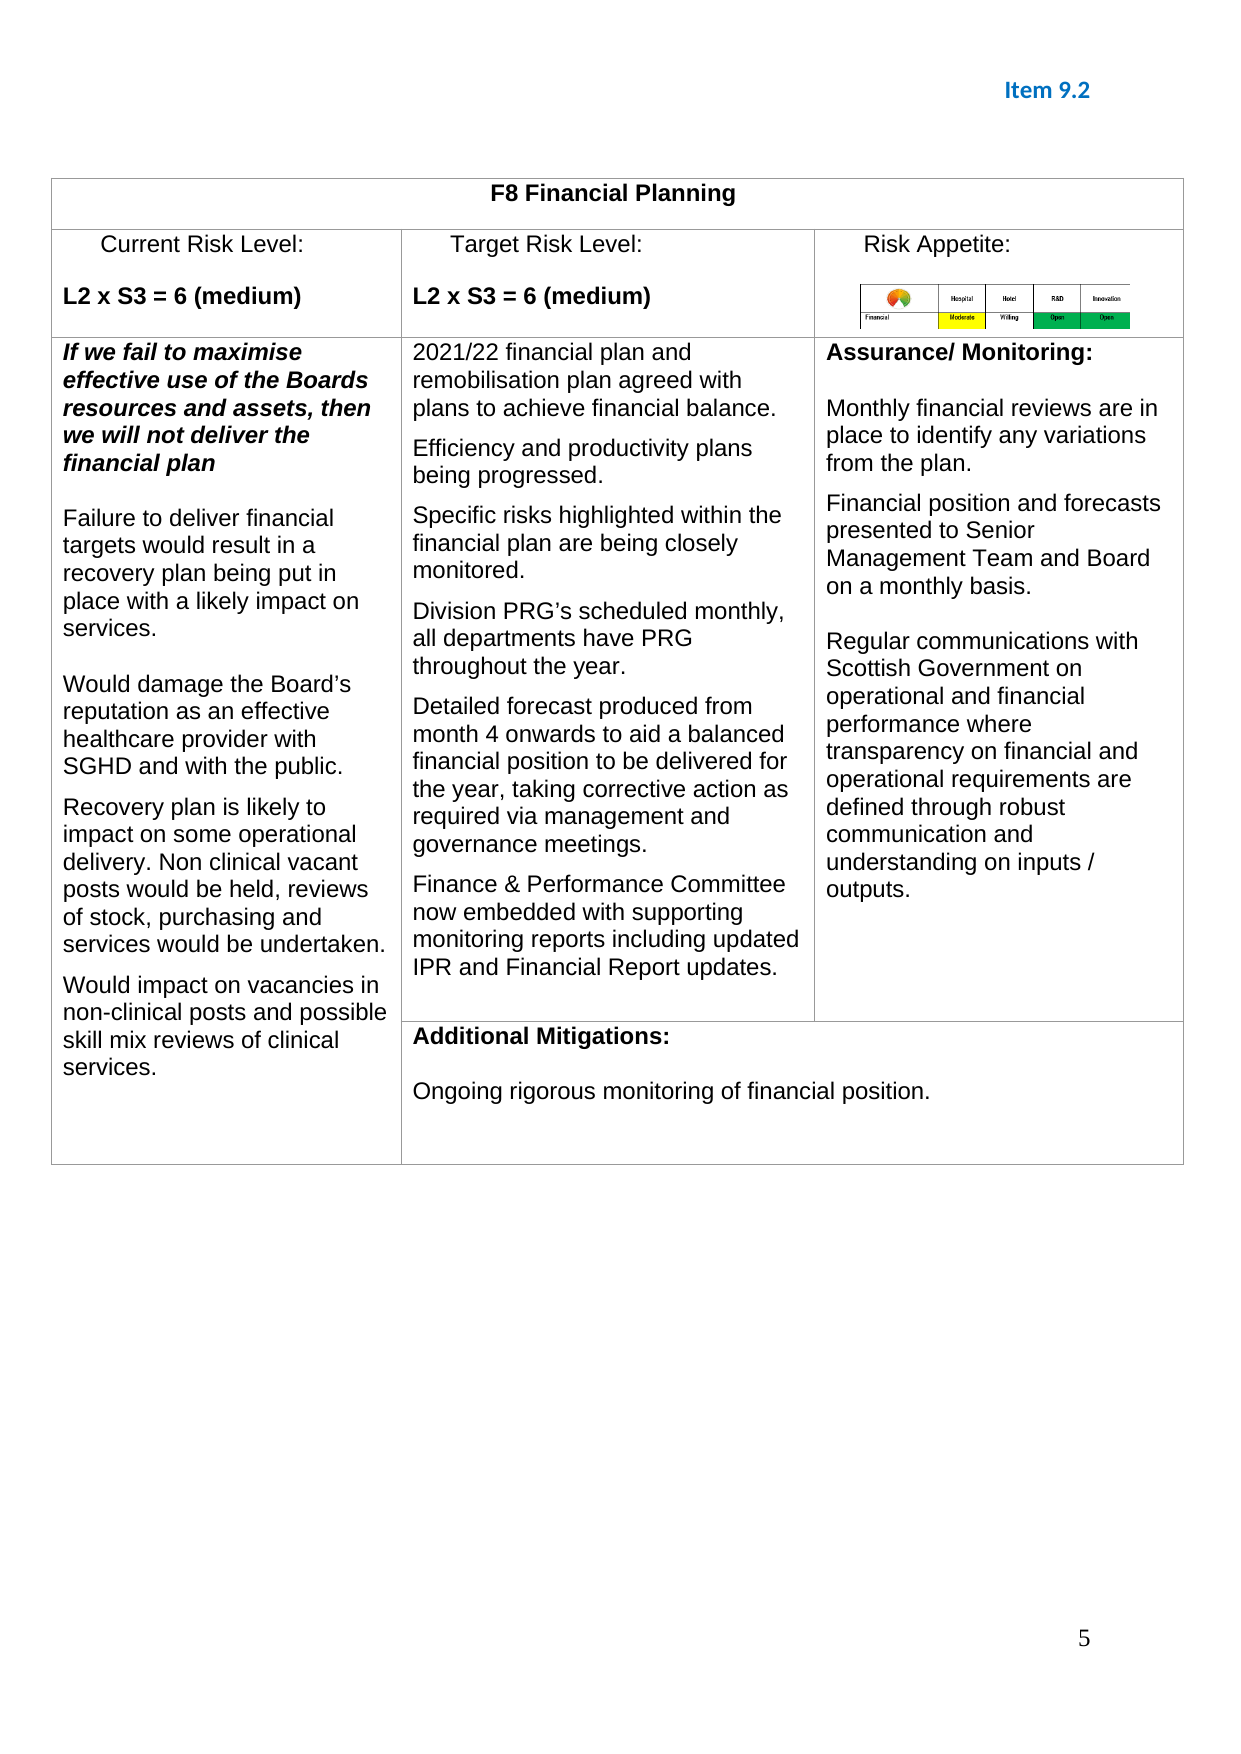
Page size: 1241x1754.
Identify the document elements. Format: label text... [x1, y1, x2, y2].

picture [859, 282, 1130, 329]
table_cell Additional Mitigations: Ongoing rigorous monitoring of financial position. [402, 1022, 1183, 1164]
table_cell If we fail to maximise effective use of the Boards resources and assets, then we will not deliver the financial plan Failure to deliver financial targets would result in a recovery plan being put in place with a likely impact on services. Would damage the Board’s reputation as an effective healthcare provider with SGHD and with the public. Recovery plan is likely to impact on some operational delivery. Non clinical vacant posts would be held, reviews of stock, purchasing and services would be undertaken. Would impact on vacancies in non-clinical posts and possible skill mix reviews of clinical services. [52, 338, 401, 1164]
table_cell 2021/22 financial plan and remobilisation plan agreed with plans to achieve financial balance. Efficiency and productivity plans being progressed. Specific risks highlighted within the financial plan are being closely monitored. Division PRG’s scheduled monthly, all departments have PRG throughout the year. Detailed forecast produced from month 4 onwards to aid a balanced financial position to be delivered for the year, taking corrective action as required via management and governance meetings. Finance & Performance Committee now embedded with supporting monitoring reports including updated IPR and Financial Report updates. [402, 338, 814, 1021]
table_cell Current Risk Level: L2 x S3 = 6 (medium) [52, 230, 401, 337]
table_cell Target Risk Level: L2 x S3 = 6 (medium) [402, 230, 814, 337]
table_header F8 Financial Planning [52, 179, 1183, 228]
table_cell Assurance/ Monitoring: Monthly financial reviews are in place to identify any variations from the plan. Financial position and forecasts presented to Senior Management Team and Board on a monthly basis. Regular communications with Scottish Government on operational and financial performance where transparency on financial and operational requirements are defined through robust communication and understanding on inputs / outputs. [815, 338, 1183, 1021]
table_cell Risk Appetite: [815, 230, 1183, 337]
